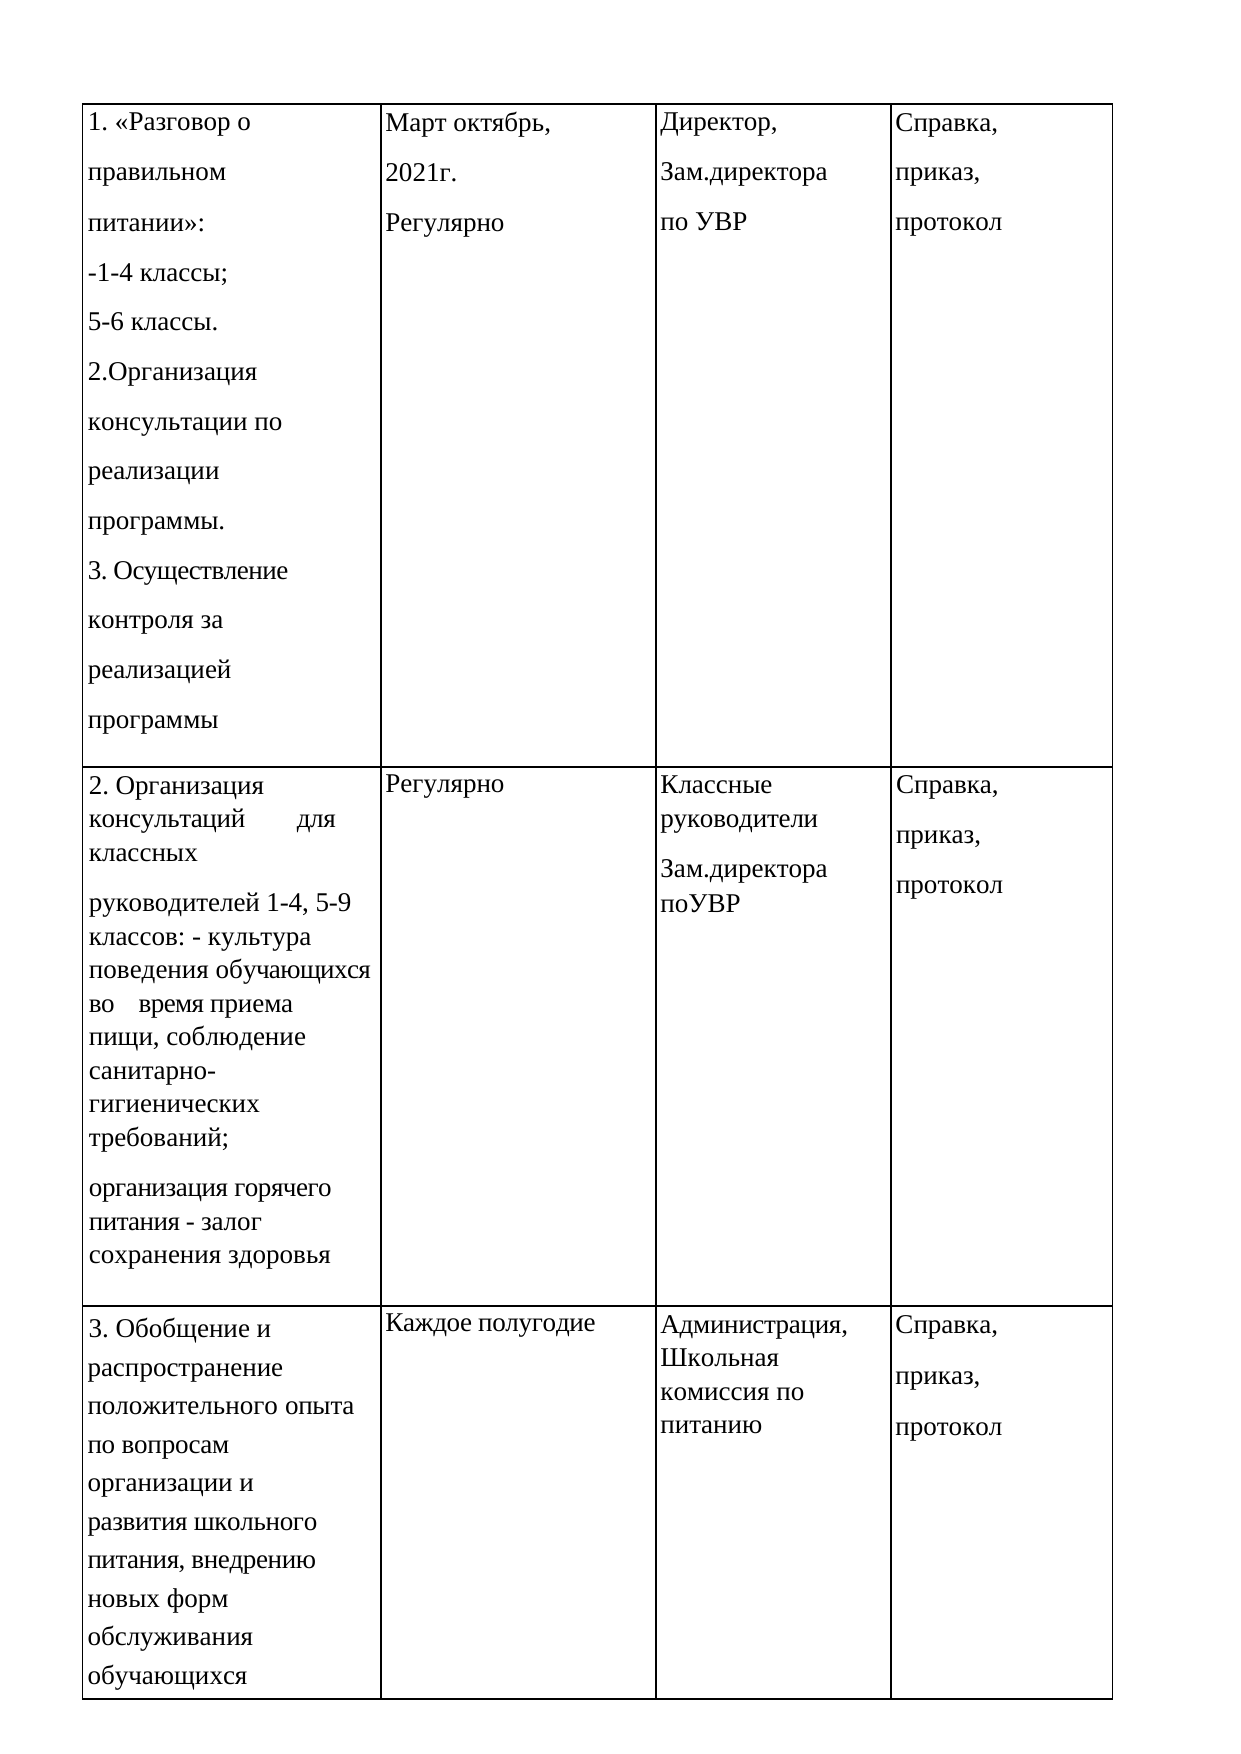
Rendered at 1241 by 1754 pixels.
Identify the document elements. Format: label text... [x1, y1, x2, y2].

table_cell Справка, приказ, протокол [892, 768, 1112, 1305]
table_cell Справка, приказ, протокол [892, 105, 1112, 766]
table_cell Классные руководители Зам.директора поУВР [657, 768, 890, 1305]
table_cell Март октябрь, 2021г. Регулярно [382, 105, 655, 766]
table_cell Справка, приказ, протокол [892, 1307, 1112, 1698]
table_cell Регулярно [382, 768, 655, 1305]
table_cell Каждое полугодие [382, 1307, 655, 1698]
table_cell 2. Организация консультаций для классных руководителей 1-4, 5-9 классов: - культура поведения обучающихся во время приема пищи, соблюдение санитарно-гигиенических требований; организация горячего питания - залог сохранения здоровья [83, 768, 380, 1305]
table_cell 1. «Разговор о правильном питании»: -1-4 классы; 5-6 классы. 2.Организация консультации по реализации программы. 3. Осуществление контроля за реализацией программы [83, 105, 380, 766]
table_cell Директор, Зам.директора по УВР [657, 105, 890, 766]
table_cell 3. Обобщение и распространение положительного опыта по вопросам организации и развития школьного питания, внедрению новых форм обслуживания обучающихся [83, 1307, 380, 1698]
table_cell Администрация, Школьная комиссия по питанию [657, 1307, 890, 1698]
